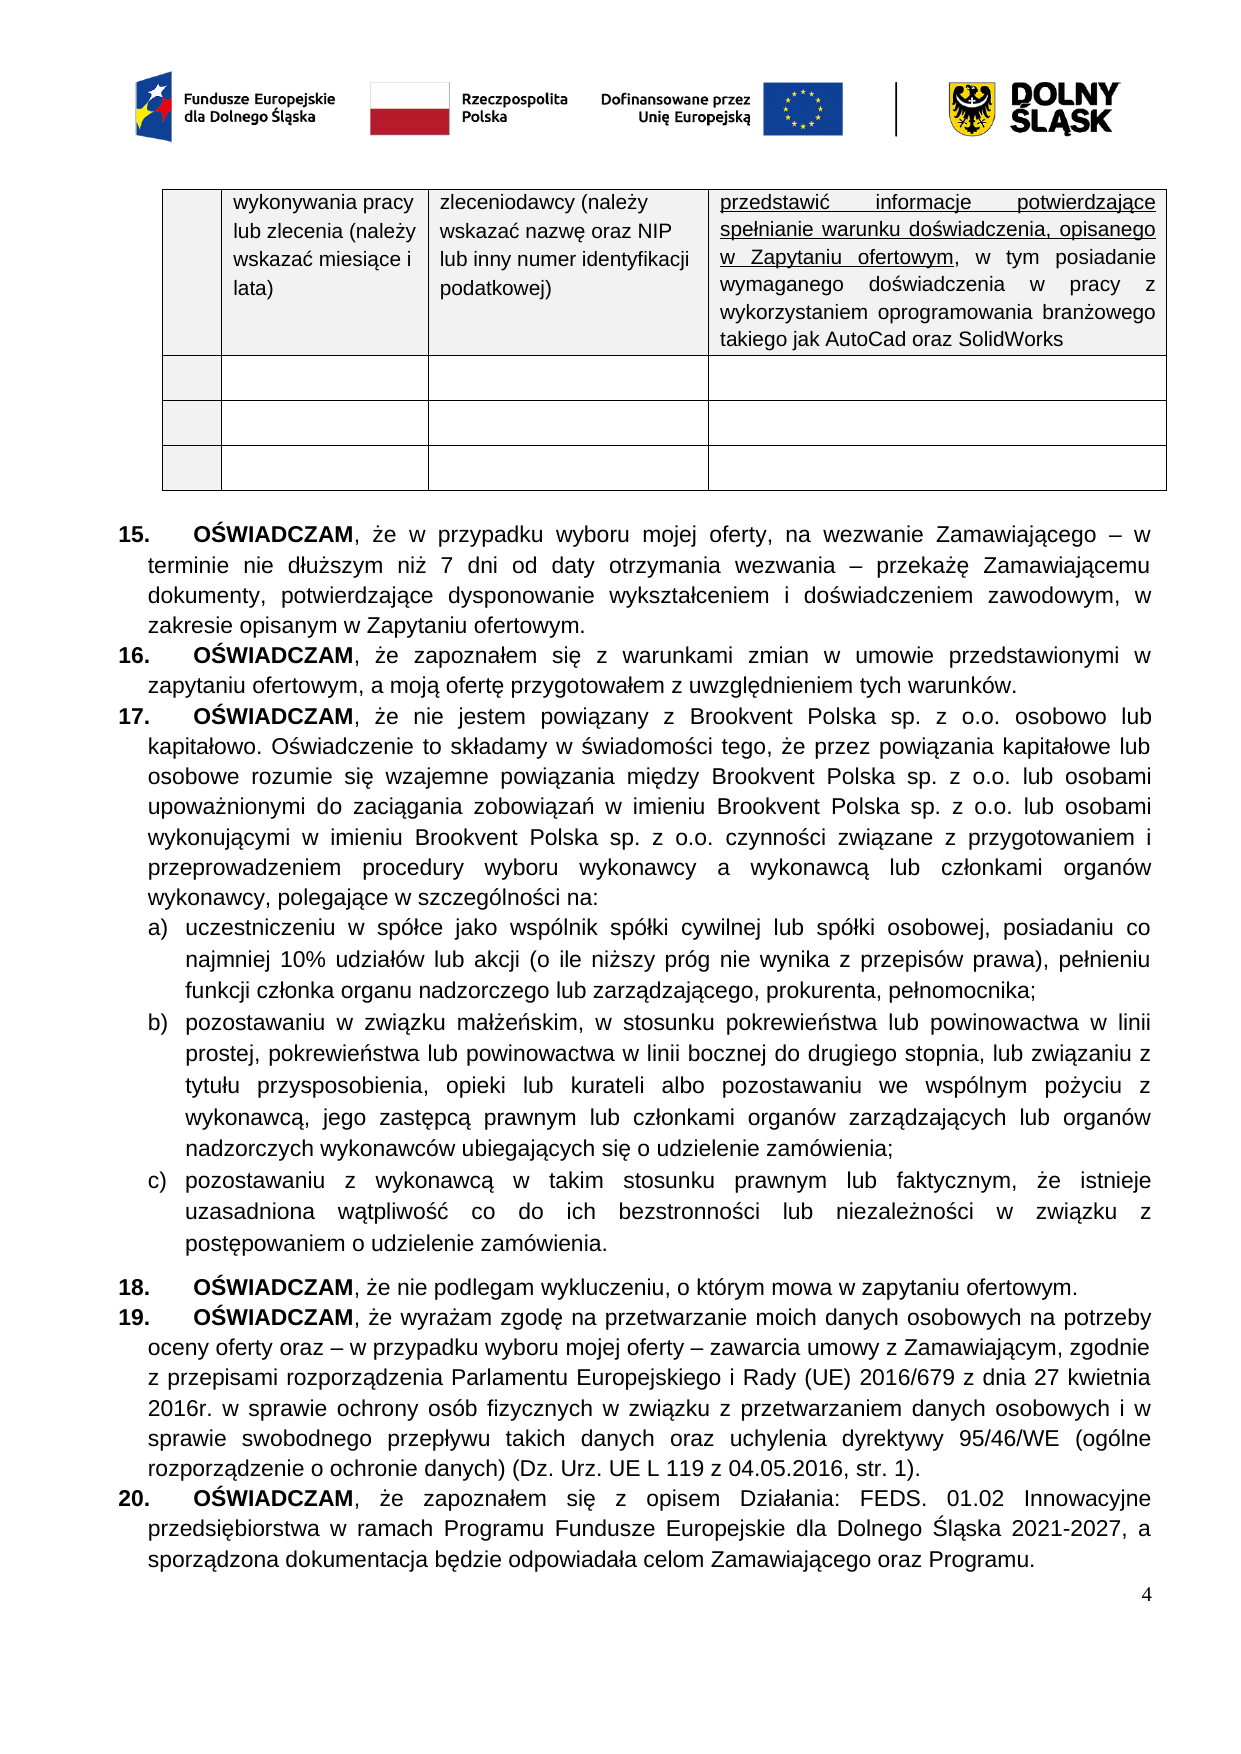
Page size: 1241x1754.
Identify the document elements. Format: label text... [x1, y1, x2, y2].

table_header L.p. [163, 190, 221, 355]
table_cell [429, 401, 708, 445]
table_cell [163, 446, 221, 490]
table_cell [163, 401, 221, 445]
table_header Wskazanie pracodawcy lub zleceniodawcy (należy wskazać nazwę oraz NIP lub inny numer identyfikacji podatkowej) [429, 190, 708, 355]
table_cell [222, 446, 428, 490]
table_cell [429, 356, 708, 400]
list OŚWIADCZAM, że nie podlegam wykluczeniu, o którym mowa w zapytaniu ofertowym. [118, 1274, 1152, 1300]
list OŚWIADCZAM, że zapoznałem się z opisem Działania: FEDS. 01.02 Innowacyjne przedsiębiorstwa w ramach Programu Fundusze Europejskie dla Dolnego Śląska 2021-2027, a sporządzona dokumentacja będzie odpowiadała celom Zamawiającego oraz Programu. [118, 1485, 1152, 1572]
table_header Okres wykonywania pracy lub zlecenia (należy wskazać miesiące i lata) [222, 190, 428, 355]
table_cell [709, 356, 1166, 400]
list OŚWIADCZAM, że w przypadku wyboru mojej oferty, na wezwanie Zamawiającego – w terminie nie dłuższym niż 7 dni od daty otrzymania wezwania – przekażę Zamawiającemu dokumenty, potwierdzające dysponowanie wykształceniem i doświadczeniem zawodowym, w zakresie opisanym w Zapytaniu ofertowym. [118, 521, 1152, 638]
table_cell [163, 356, 221, 400]
picture [118, 53, 1133, 157]
list OŚWIADCZAM, że wyrażam zgodę na przetwarzanie moich danych osobowych na potrzeby oceny oferty oraz – w przypadku wyboru mojej oferty – zawarcia umowy z Zamawiającym, zgodnie z przepisami rozporządzenia Parlamentu Europejskiego i Rady (UE) 2016/679 z dnia 27 kwietnia 2016r. w sprawie ochrony osób fizycznych w związku z przetwarzaniem danych osobowych i w sprawie swobodnego przepływu takich danych oraz uchylenia dyrektywy 95/46/WE (ogólne rozporządzenie o ochronie danych) (Dz. Urz. UE L 119 z 04.05.2016, str. 1). [118, 1304, 1152, 1481]
list pozostawaniu z wykonawcą w takim stosunku prawnym lub faktycznym, że istnieje uzasadniona wątpliwość co do ich bezstronności lub niezależności w związku z postępowaniem o udzielenie zamówienia. [148, 1167, 1152, 1256]
list uczestniczeniu w spółce jako wspólnik spółki cywilnej lub spółki osobowej, posiadaniu co najmniej 10% udziałów lub akcji (o ile niższy próg nie wynika z przepisów prawa), pełnieniu funkcji członka organu nadzorczego lub zarządzającego, prokurenta, pełnomocnika; [148, 914, 1152, 1003]
table_cell [429, 446, 708, 490]
list OŚWIADCZAM, że zapoznałem się z warunkami zmian w umowie przedstawionymi w zapytaniu ofertowym, a moją ofertę przygotowałem z uwzględnieniem tych warunków. [118, 642, 1152, 699]
table_cell [709, 401, 1166, 445]
table_cell [222, 401, 428, 445]
list OŚWIADCZAM, że nie jestem powiązany z Brookvent Polska sp. z o.o. osobowo lub kapitałowo. Oświadczenie to składamy w świadomości tego, że przez powiązania kapitałowe lub osobowe rozumie się wzajemne powiązania między Brookvent Polska sp. z o.o. lub osobami upoważnionymi do zaciągania zobowiązań w imieniu Brookvent Polska sp. z o.o. lub osobami wykonującymi w imieniu Brookvent Polska sp. z o.o. czynności związane z przygotowaniem i przeprowadzeniem procedury wyboru wykonawcy a wykonawcą lub członkami organów wykonawcy, polegające w szczególności na: [118, 703, 1152, 910]
table_cell [709, 446, 1166, 490]
table_cell [222, 356, 428, 400]
list pozostawaniu w związku małżeńskim, w stosunku pokrewieństwa lub powinowactwa w linii prostej, pokrewieństwa lub powinowactwa w linii bocznej do drugiego stopnia, lub związaniu z tytułu przysposobienia, opieki lub kurateli albo pozostawaniu we wspólnym pożyciu z wykonawcą, jego zastępcą prawnym lub członkami organów zarządzających lub organów nadzorczych wykonawców ubiegających się o udzielenie zamówienia; [148, 1009, 1152, 1161]
